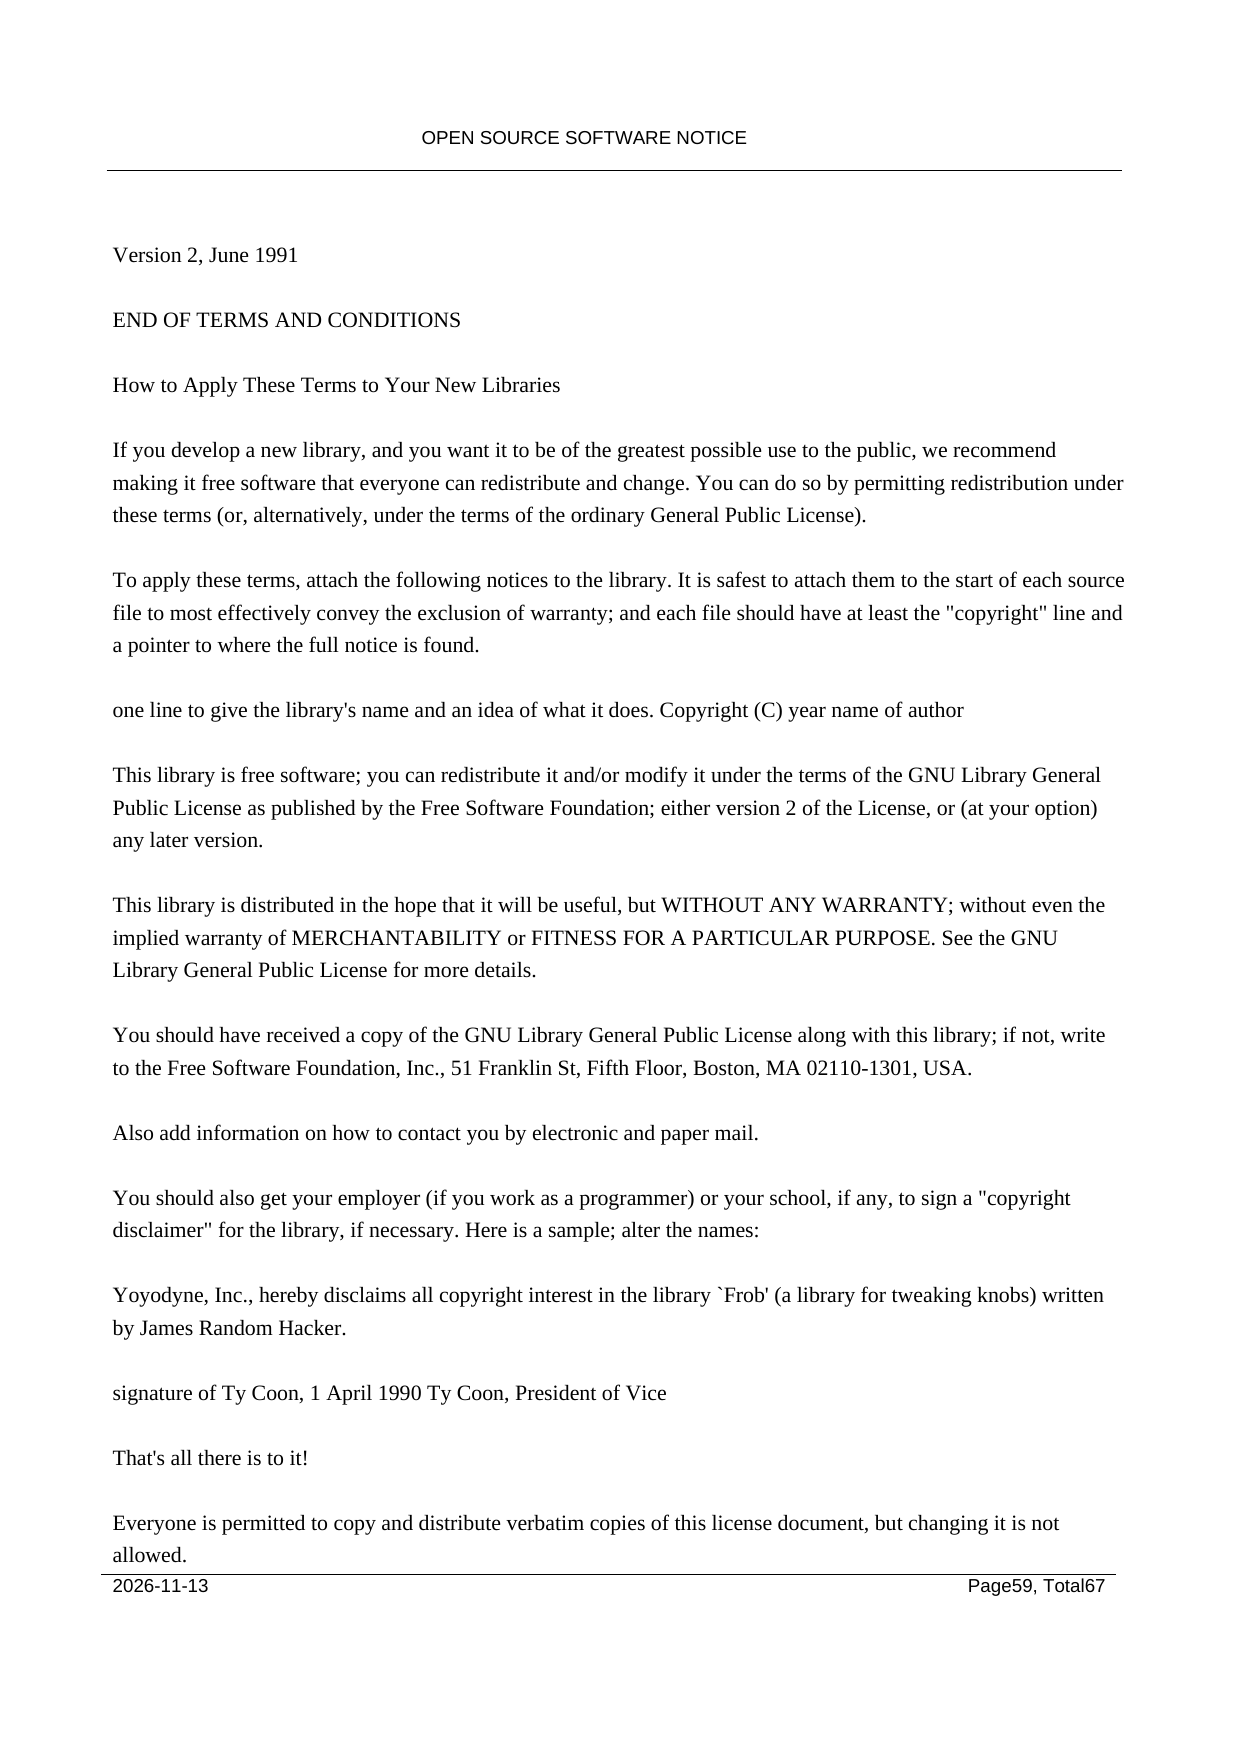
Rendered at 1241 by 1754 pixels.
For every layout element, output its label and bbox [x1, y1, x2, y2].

text [112, 206, 1128, 1571]
